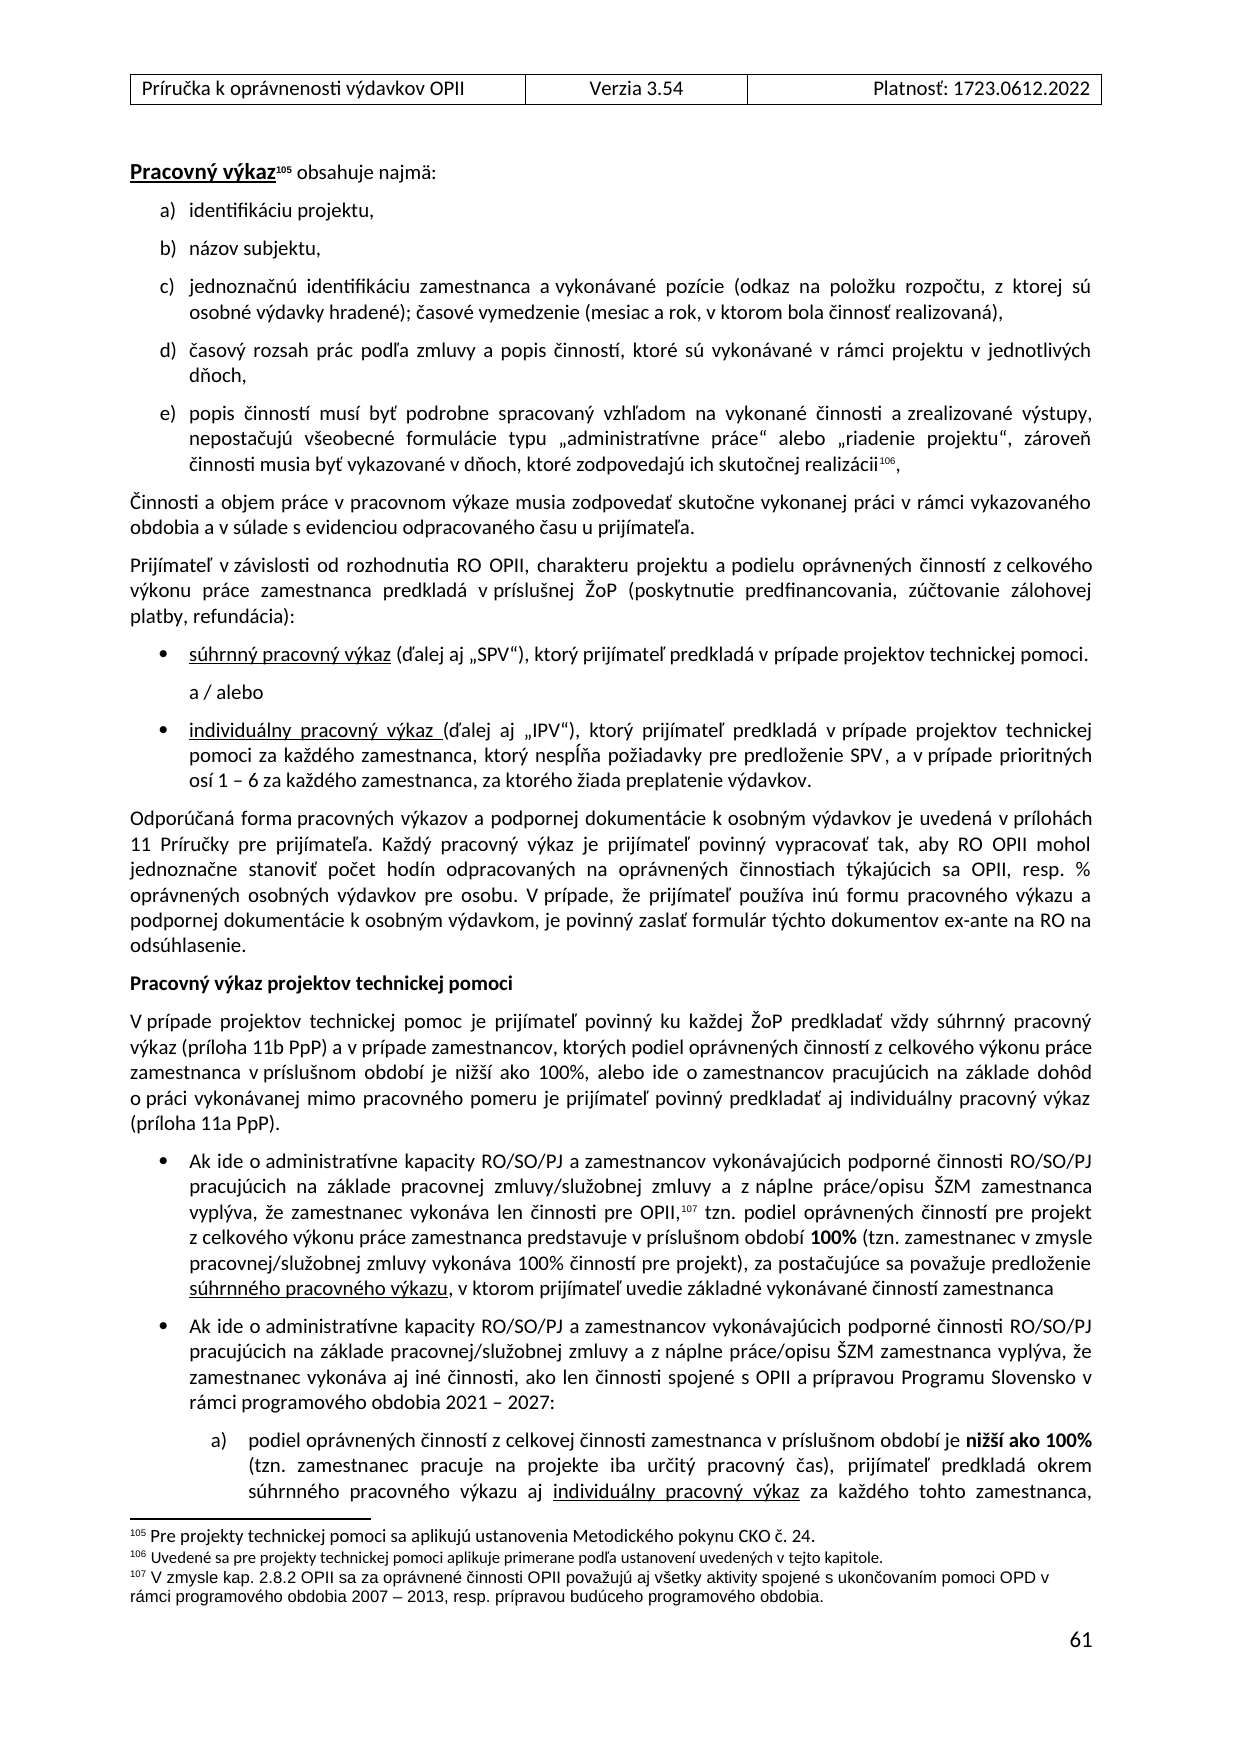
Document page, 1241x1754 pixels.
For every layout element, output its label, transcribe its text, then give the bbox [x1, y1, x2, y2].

list Ak ide o administratívne kapacity RO/SO/PJ a zamestnancov vykonávajúcich podporné činnosti RO/SO/PJ pracujúcich na základe pracovnej/služobnej zmluvy a z náplne práce/opisu ŠZM zamestnanca vyplýva, že zamestnanec vykonáva aj iné činnosti, ako len činnosti spojené s OPII a prípravou Programu Slovensko v rámci programového obdobia 2021 – 2027: [159, 1313, 1092, 1415]
list Odporúčaná forma pracovných výkazov a podpornej dokumentácie k osobným výdavkov je uvedená v prílohách 11 Príručky pre prijímateľa. Každý pracovný výkaz je prijímateľ povinný vypracovať tak, aby RO OPII mohol jednoznačne stanoviť počet hodín odpracovaných na oprávnených činnostiach týkajúcich sa OPII, resp. % oprávnených osobných výdavkov pre osobu. V prípade, že prijímateľ používa inú formu pracovného výkazu a podpornej dokumentácie k osobným výdavkom, je povinný zaslať formulár týchto dokumentov ex-ante na RO na odsúhlasenie. [130, 806, 1092, 958]
text Pracovný výkaz obsahuje najmä: [130, 157, 1092, 185]
list súhrnný pracovný výkaz (ďalej aj „SPV“), ktorý prijímateľ predkladá v prípade projektov technickej pomoci. [159, 641, 1092, 666]
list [211, 1427, 1092, 1503]
list Ak ide o administratívne kapacity RO/SO/PJ a zamestnancov vykonávajúcich podporné činnosti RO/SO/PJ pracujúcich na základe pracovnej zmluvy/služobnej zmluvy a z náplne práce/opisu ŠZM zamestnanca vyplýva, že zamestnanec vykonáva len činnosti pre OPII, tzn. podiel oprávnených činností pre projekt z celkového výkonu práce zamestnanca predstavuje v príslušnom období 100% (tzn. zamestnanec v zmysle pracovnej/služobnej zmluvy vykonáva 100% činností pre projekt), za postačujúce sa považuje predloženie súhrnného pracovného výkazu, v ktorom prijímateľ uvedie základné vykonávané činností zamestnanca [159, 1148, 1092, 1301]
text Prijímateľ v závislosti od rozhodnutia RO OPII, charakteru projektu a podielu oprávnených činností z celkového výkonu práce zamestnanca predkladá v príslušnej ŽoP (poskytnutie predfinancovania, zúčtovanie zálohovej platby, refundácia): [130, 552, 1092, 628]
list názov subjektu, [159, 236, 1092, 261]
list časový rozsah prác podľa zmluvy a popis činností, ktoré sú vykonávané v rámci projektu v jednotlivých dňoch, [159, 337, 1092, 388]
list jednoznačnú identifikáciu zamestnanca a vykonávané pozície (odkaz na položku rozpočtu, z ktorej sú osobné výdavky hradené); časové vymedzenie (mesiac a rok, v ktorom bola činnosť realizovaná), [159, 273, 1092, 324]
list identifikáciu projektu, [159, 198, 1092, 223]
list V prípade projektov technickej pomoc je prijímateľ povinný ku každej ŽoP predkladať vždy súhrnný pracovný výkaz (príloha 11b PpP) a v prípade zamestnancov, ktorých podiel oprávnených činností z celkového výkonu práce zamestnanca v príslušnom období je nižší ako 100%, alebo ide o zamestnancov pracujúcich na základe dohôd o práci vykonávanej mimo pracovného pomeru je prijímateľ povinný predkladať aj individuálny pracovný výkaz (príloha 11a PpP). [130, 1008, 1092, 1136]
list individuálny pracovný výkaz (ďalej aj „IPV“), ktorý prijímateľ predkladá v prípade projektov technickej pomoci za každého zamestnanca, ktorý nespĺňa požiadavky pre predloženie SPV, a v prípade prioritných osí 1 – 6 za každého zamestnanca, za ktorého žiada preplatenie výdavkov. [159, 717, 1092, 793]
text a / alebo [189, 679, 1092, 704]
text Činnosti a objem práce v pracovnom výkaze musia zodpovedať skutočne vykonanej práci v rámci vykazovaného obdobia a v súlade s evidenciou odpracovaného času u prijímateľa. [130, 489, 1092, 540]
list popis činností musí byť podrobne spracovaný vzhľadom na vykonané činnosti a zrealizované výstupy, nepostačujú všeobecné formulácie typu „administratívne práce“ alebo „riadenie projektu“, zároveň činnosti musia byť vykazované v dňoch, ktoré zodpovedajú ich skutočnej realizácii, [159, 400, 1092, 476]
list Pracovný výkaz projektov technickej pomoci [130, 971, 1092, 996]
